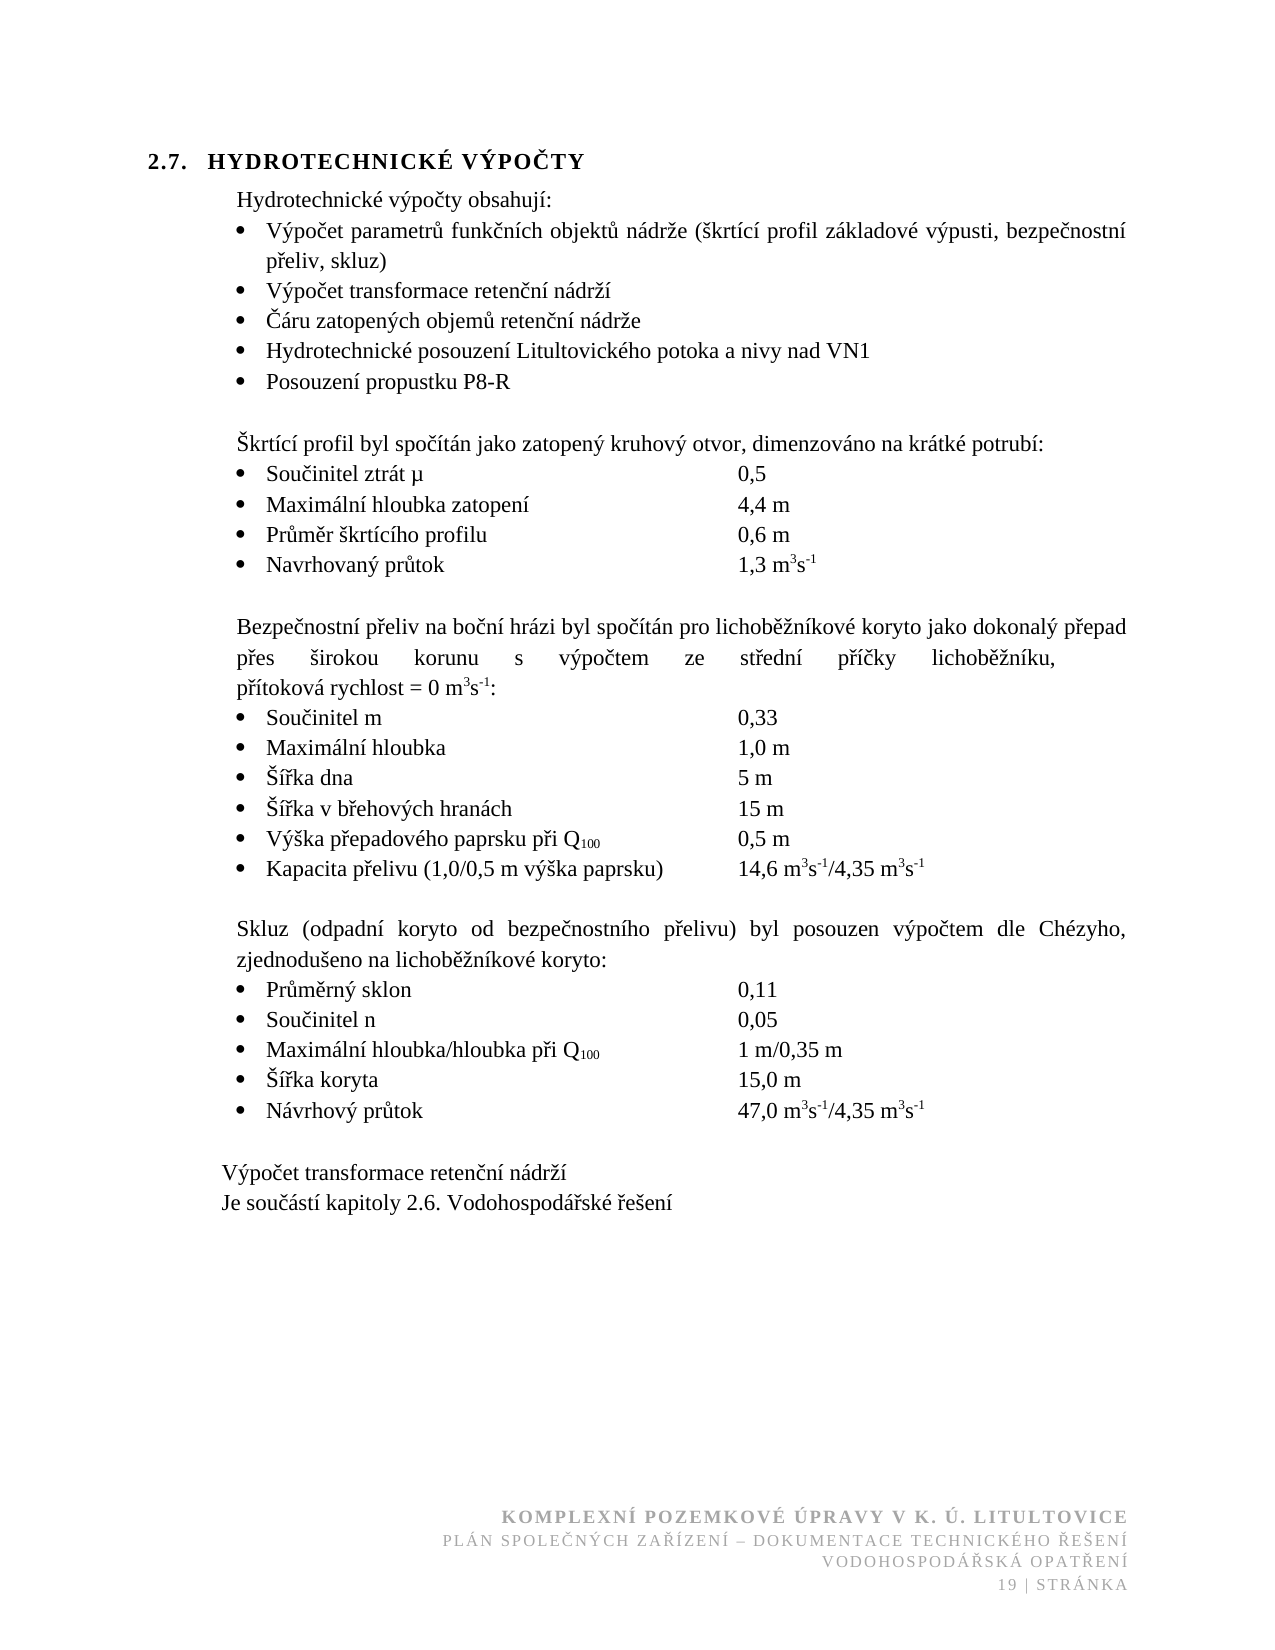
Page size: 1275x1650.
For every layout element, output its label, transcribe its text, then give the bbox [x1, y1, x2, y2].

text Škrtící profil byl spočítán jako zatopený kruhový otvor, dimenzováno na krátké potrubí: [236, 430, 1127, 457]
list Kapacita přelivu (1,0/0,5 m výška paprsku) 14,6 m3s-1/4,35 m3s-1 [236, 855, 1127, 881]
list Výpočet transformace retenční nádrží [236, 277, 1127, 303]
list Součinitel m 0,33 [236, 704, 1127, 730]
list Posouzení propustku P8-R [236, 368, 1127, 394]
list Maximální hloubka/hloubka při Q100 1 m/0,35 m [236, 1036, 1127, 1063]
text Výpočet transformace retenční nádrží [148, 1159, 1127, 1186]
text Bezpečnostní přeliv na boční hrázi byl spočítán pro lichoběžníkové koryto jako dokonalý přepad přes širokou korunu s výpočtem ze střední příčky lichoběžníku, přítoková rychlost = 0 m3s-1: [236, 613, 1127, 700]
list Návrhový průtok 47,0 m3s-1/4,35 m3s-1 [236, 1097, 1127, 1123]
list Výška přepadového paprsku při Q100 0,5 m [236, 825, 1127, 851]
list Šířka dna 5 m [236, 764, 1127, 791]
list Čáru zatopených objemů retenční nádrže [236, 307, 1127, 334]
list Součinitel n 0,05 [236, 1006, 1127, 1032]
list Maximální hloubka 1,0 m [236, 734, 1127, 761]
list Průměrný sklon 0,11 [236, 976, 1127, 1002]
text Je součástí kapitoly 2.6. Vodohospodářské řešení [148, 1189, 1127, 1216]
list HYDROTECHNICKÉ VÝPOČTY [148, 148, 1127, 174]
list Šířka koryta 15,0 m [236, 1067, 1127, 1093]
list Šířka v břehových hranách 15 m [236, 795, 1127, 821]
text Hydrotechnické výpočty obsahují: [236, 187, 1127, 213]
text Skluz (odpadní koryto od bezpečnostního přelivu) byl posouzen výpočtem dle Chézyho, zjednodušeno na lichoběžníkové koryto: [236, 916, 1127, 972]
list Výpočet parametrů funkčních objektů nádrže (škrtící profil základové výpusti, bezpečnostní přeliv, skluz) [236, 217, 1127, 273]
list Průměr škrtícího profilu 0,6 m [236, 521, 1127, 547]
list Navrhovaný průtok 1,3 m3s-1 [236, 551, 1127, 577]
list Hydrotechnické posouzení Litultovického potoka a nivy nad VN1 [236, 338, 1127, 364]
list Maximální hloubka zatopení 4,4 m [236, 491, 1127, 517]
list Součinitel ztrát µ 0,5 [236, 460, 1127, 487]
